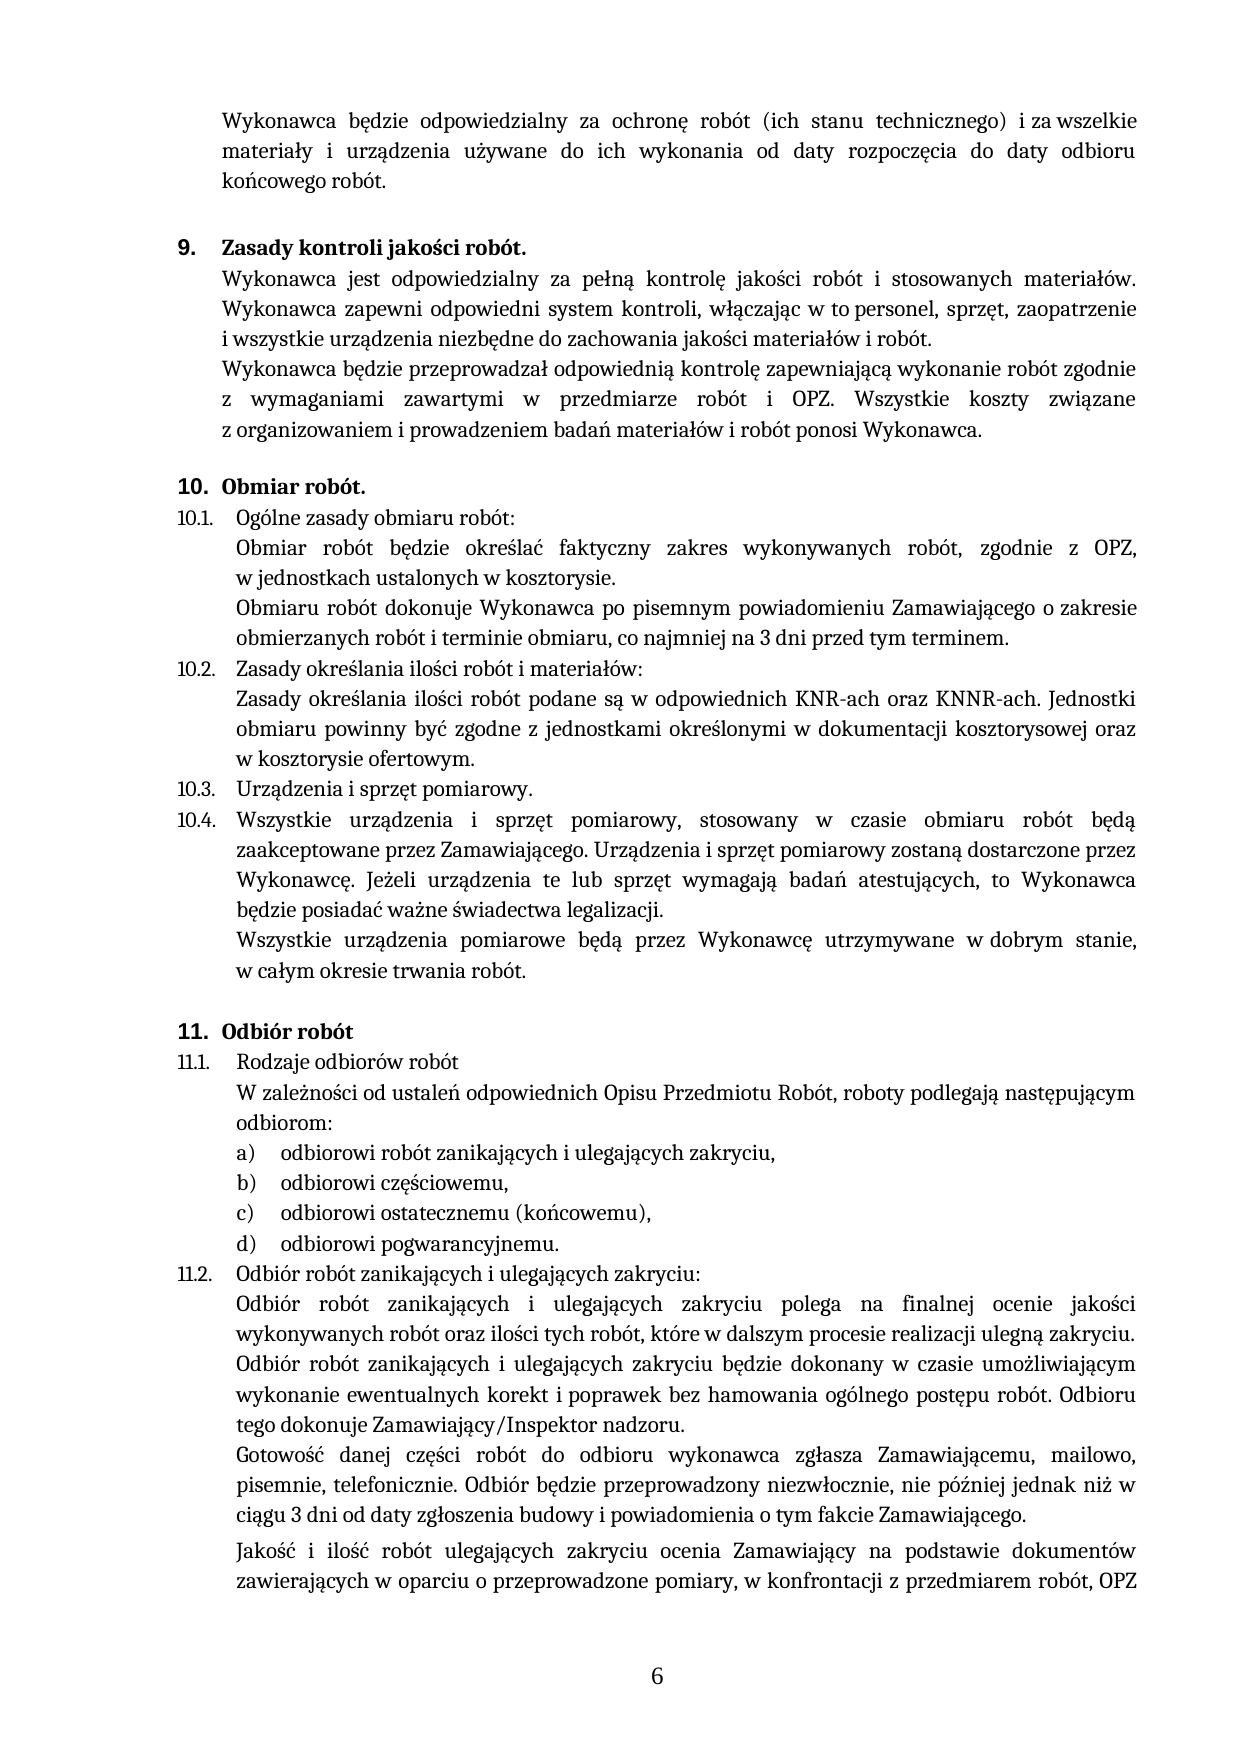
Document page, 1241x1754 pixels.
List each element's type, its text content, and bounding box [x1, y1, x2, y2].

text Wykonawca będzie przeprowadzał odpowiednią kontrolę zapewniającą wykonanie robót zgodnie z wymaganiami zawartymi w przedmiarze robót i OPZ. Wszystkie koszty związane z organizowaniem i prowadzeniem badań materiałów i robót ponosi Wykonawca. [222, 356, 1137, 443]
list Wszystkie urządzenia i sprzęt pomiarowy, stosowany w czasie obmiaru robót będą zaakceptowane przez Zamawiającego. Urządzenia i sprzęt pomiarowy zostaną dostarczone przez Wykonawcę. Jeżeli urządzenia te lub sprzęt wymagają badań atestujących, to Wykonawca będzie posiadać ważne świadectwa legalizacji. [177, 806, 1137, 923]
text Odbiór robót zanikających i ulegających zakryciu polega na finalnej ocenie jakości wykonywanych robót oraz ilości tych robót, które w dalszym procesie realizacji ulegną zakryciu. Odbiór robót zanikających i ulegających zakryciu będzie dokonany w czasie umożliwiającym wykonanie ewentualnych korekt i poprawek bez hamowania ogólnego postępu robót. Odbioru tego dokonuje Zamawiający/Inspektor nadzoru. [236, 1291, 1137, 1438]
list odbiorowi częściowemu, [236, 1170, 1137, 1196]
list Zasady kontroli jakości robót. [177, 234, 1137, 261]
list Ogólne zasady obmiaru robót: [177, 504, 1137, 531]
list Odbiór robót [177, 1018, 1137, 1045]
text Wykonawca jest odpowiedzialny za pełną kontrolę jakości robót i stosowanych materiałów. Wykonawca zapewni odpowiedni system kontroli, włączając w to personel, sprzęt, zaopatrzenie i wszystkie urządzenia niezbędne do zachowania jakości materiałów i robót. [222, 265, 1137, 352]
list Zasady określania ilości robót i materiałów: [177, 655, 1137, 682]
text Wszystkie urządzenia pomiarowe będą przez Wykonawcę utrzymywane w dobrym stanie, w całym okresie trwania robót. [236, 927, 1137, 984]
list Obmiar robót. [177, 473, 1137, 500]
list Rodzaje odbiorów robót [177, 1049, 1137, 1075]
text Obmiaru robót dokonuje Wykonawca po pisemnym powiadomieniu Zamawiającego o zakresie obmierzanych robót i terminie obmiaru, co najmniej na 3 dni przed tym terminem. [236, 595, 1137, 651]
list odbiorowi robót zanikających i ulegających zakryciu, [236, 1140, 1137, 1166]
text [236, 1537, 1137, 1594]
text Gotowość danej części robót do odbioru wykonawca zgłasza Zamawiającemu, mailowo, pisemnie, telefonicznie. Odbiór będzie przeprowadzony niezwłocznie, nie później jednak niż w ciągu 3 dni od daty zgłoszenia budowy i powiadomienia o tym fakcie Zamawiającego. [236, 1442, 1137, 1528]
list Odbiór robót zanikających i ulegających zakryciu: [177, 1261, 1137, 1287]
text Zasady określania ilości robót podane są w odpowiednich KNR-ach oraz KNNR-ach. Jednostki obmiaru powinny być zgodne z jednostkami określonymi w dokumentacji kosztorysowej oraz w kosztorysie ofertowym. [236, 686, 1137, 772]
list odbiorowi ostatecznemu (końcowemu), [236, 1200, 1137, 1226]
text Obmiar robót będzie określać faktyczny zakres wykonywanych robót, zgodnie z OPZ, w jednostkach ustalonych w kosztorysie. [236, 534, 1137, 591]
list odbiorowi pogwarancyjnemu. [236, 1230, 1137, 1257]
list Urządzenia i sprzęt pomiarowy. [177, 776, 1137, 802]
text Wykonawca będzie odpowiedzialny za ochronę robót (ich stanu technicznego) i za wszelkie materiały i urządzenia używane do ich wykonania od daty rozpoczęcia do daty odbioru końcowego robót. [222, 108, 1137, 194]
text W zależności od ustaleń odpowiednich Opisu Przedmiotu Robót, roboty podlegają następującym odbiorom: [236, 1079, 1137, 1136]
